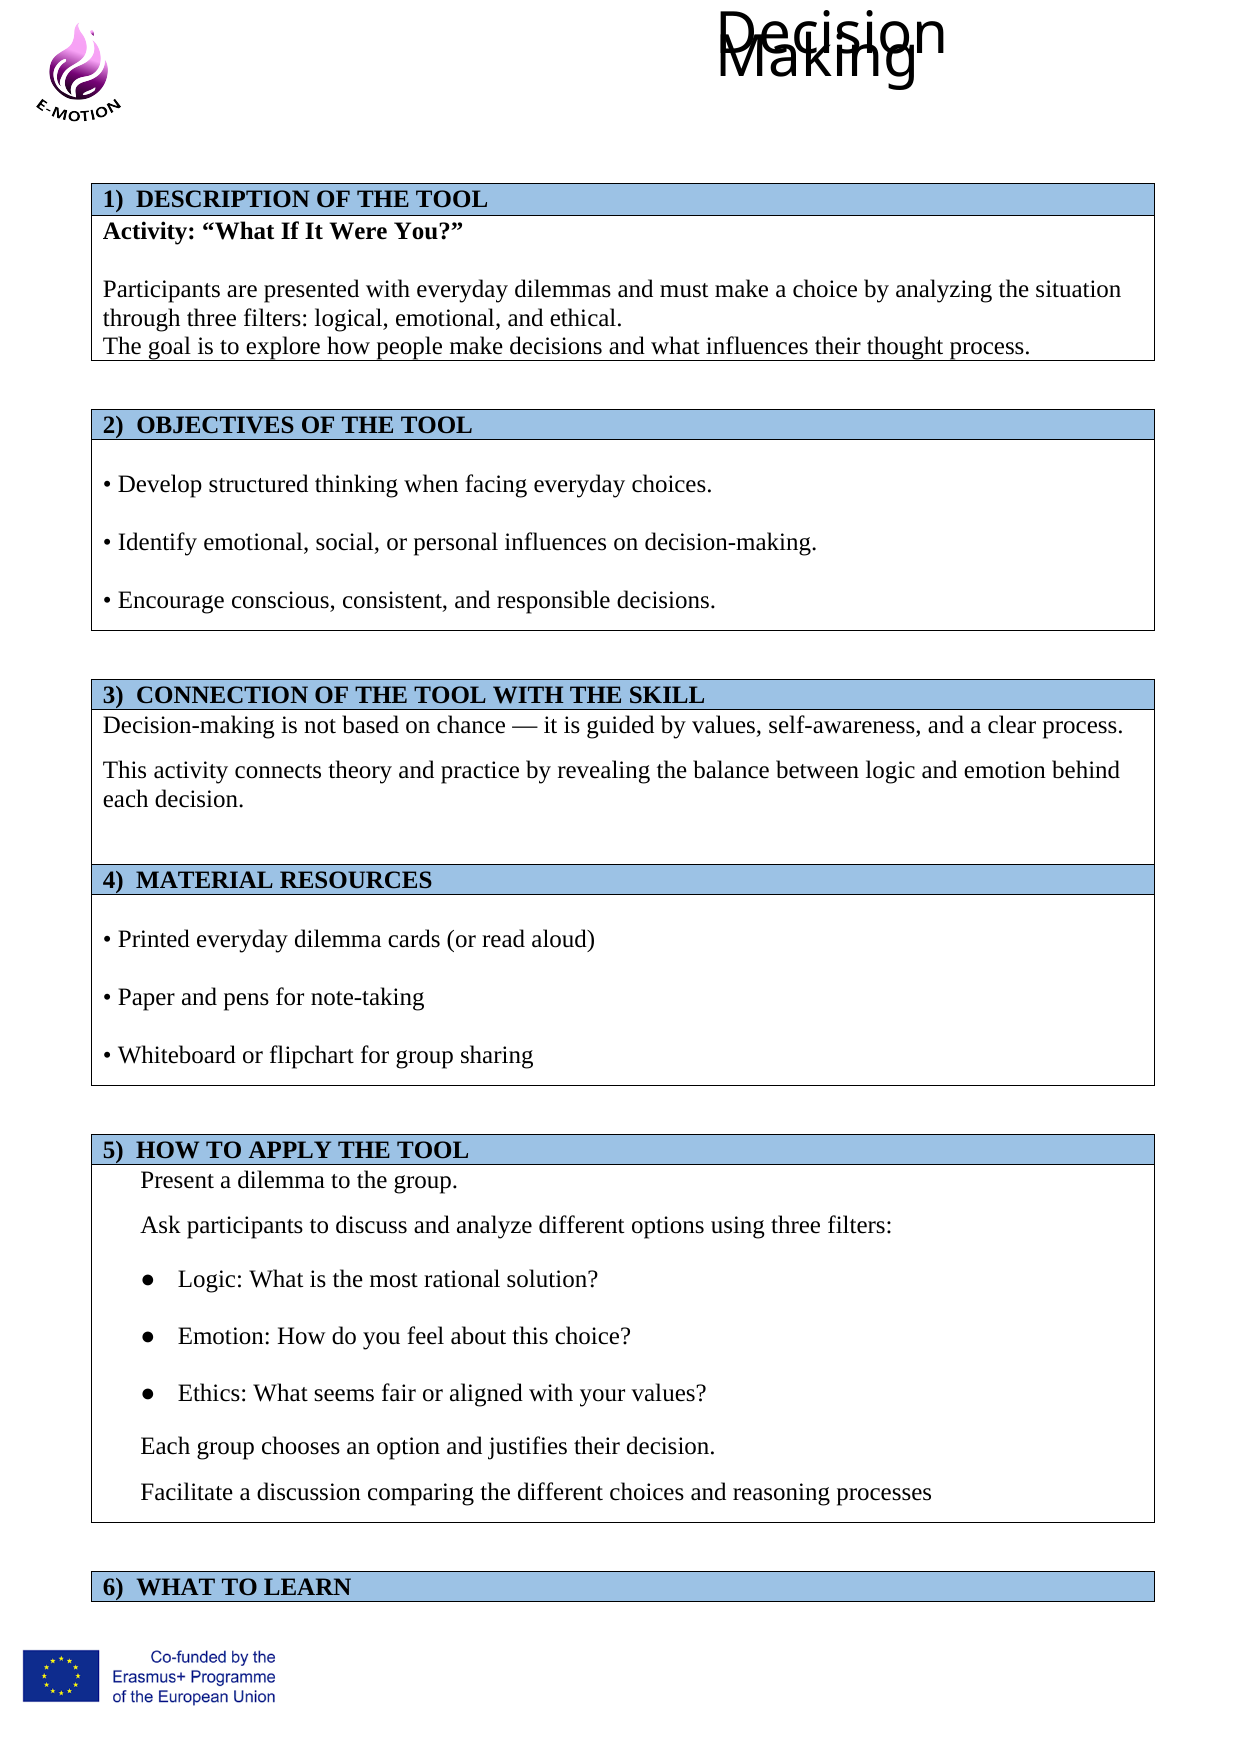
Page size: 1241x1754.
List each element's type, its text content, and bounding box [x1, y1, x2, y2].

picture [7, 1635, 288, 1717]
table_cell Decision-making is not based on chance — it is guided by values, self-awareness, and a clear process. This activity connects theory and practice by revealing the balance between logic and emotion behind each decision. [92, 710, 1154, 864]
table_cell Activity: “What If It Were You?” Participants are presented with everyday dilemmas and must make a choice by analyzing the situation through three filters: logical, emotional, and ethical. The goal is to explore how people make decisions and what influences their thought process. [92, 216, 1154, 360]
table_cell • Develop structured thinking when facing everyday choices. • Identify emotional, social, or personal influences on decision-making. • Encourage conscious, consistent, and responsible decisions. [92, 440, 1154, 630]
table_header 3) CONNECTION OF THE TOOL WITH THE SKILL [92, 680, 1154, 709]
picture [0, 0, 155, 155]
table_header 6) WHAT TO LEARN [92, 1572, 1154, 1601]
table_header 1) DESCRIPTION OF THE TOOL [92, 184, 1154, 215]
table_cell 4) MATERIAL RESOURCES [92, 865, 1154, 894]
table_cell Present a dilemma to the group. Ask participants to discuss and analyze different options using three filters: Logic: What is the most rational solution? Emotion: How do you feel about this choice? Ethics: What seems fair or aligned with your values? Each group chooses an option and justifies their decision. Facilitate a discussion comparing the different choices and reasoning processes [92, 1165, 1154, 1522]
table_cell • Printed everyday dilemma cards (or read aloud) • Paper and pens for note-taking • Whiteboard or flipchart for group sharing [92, 895, 1154, 1085]
table_header 5) HOW TO APPLY THE TOOL [92, 1135, 1154, 1164]
table_header 2) OBJECTIVES OF THE TOOL [92, 410, 1154, 439]
